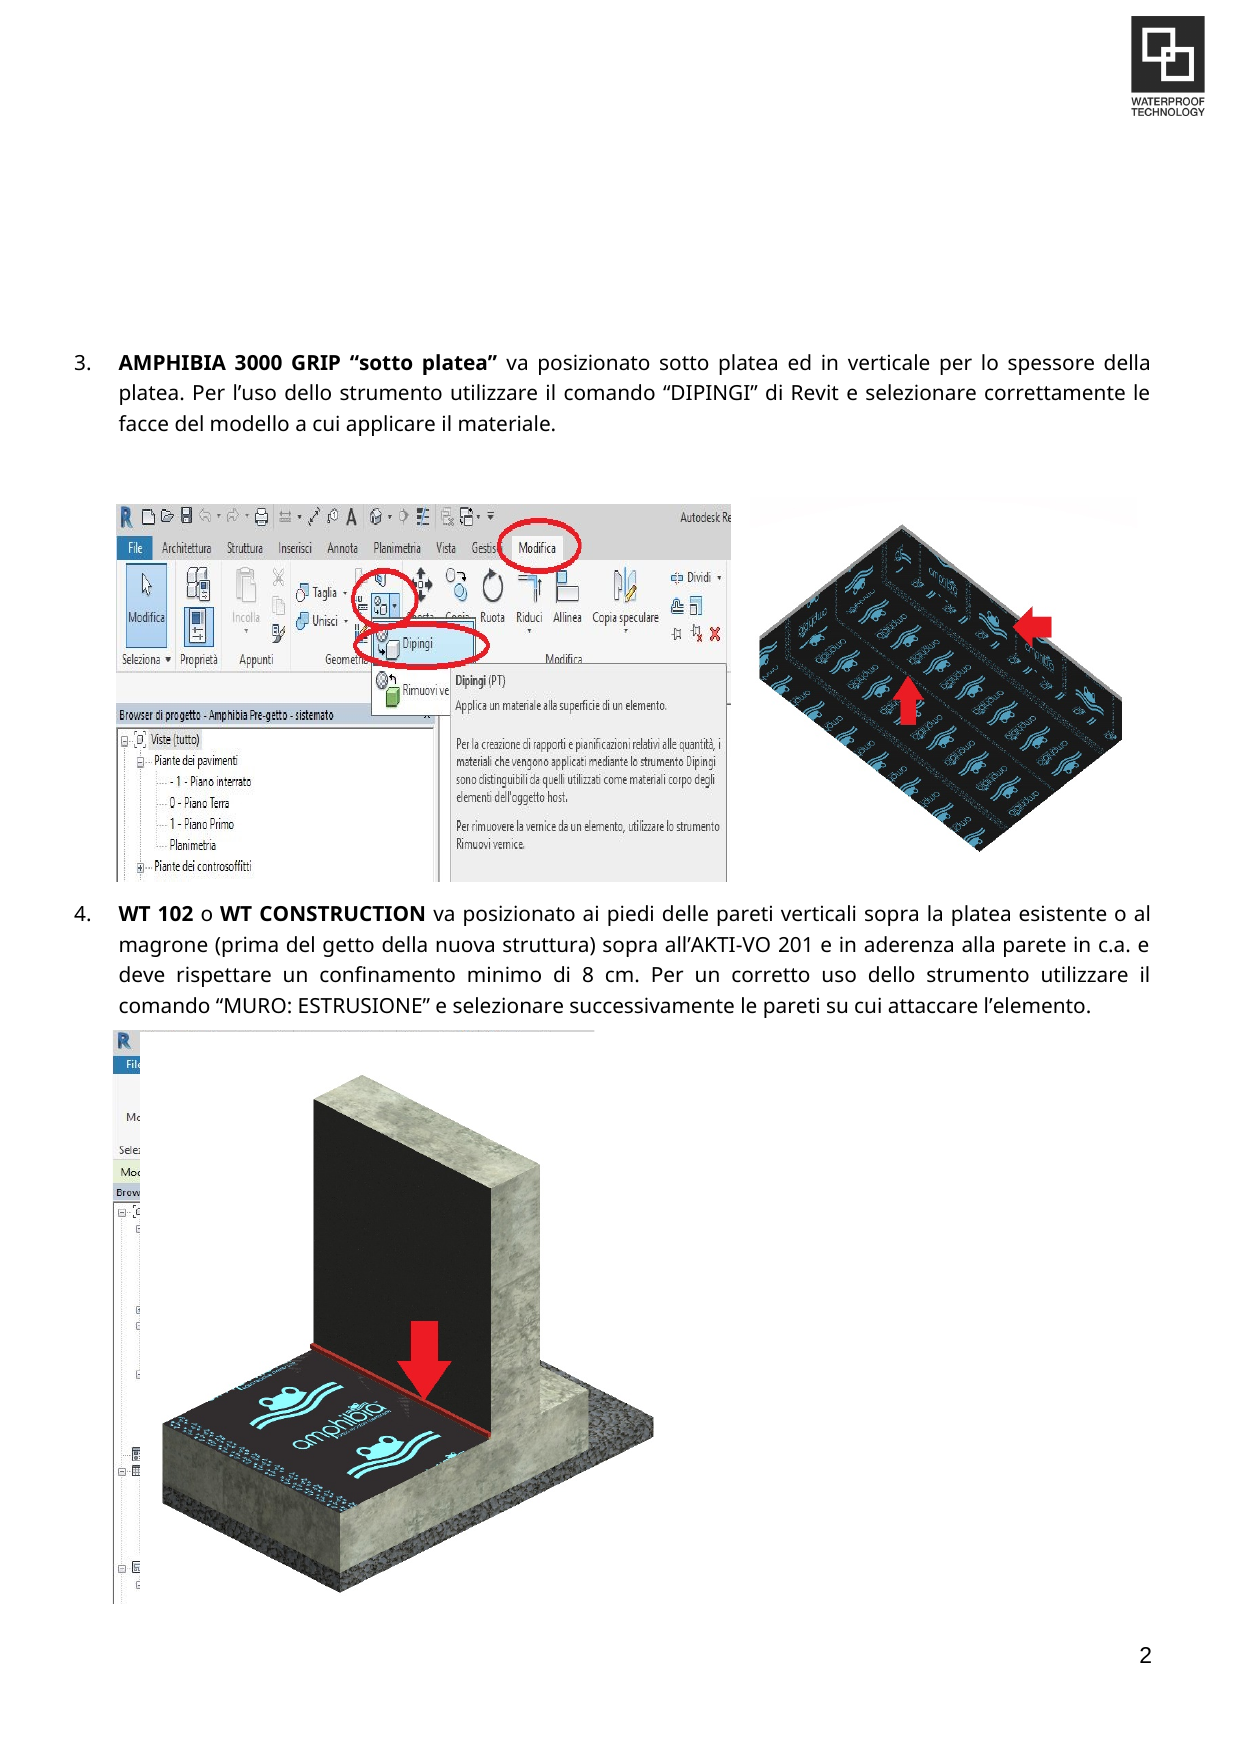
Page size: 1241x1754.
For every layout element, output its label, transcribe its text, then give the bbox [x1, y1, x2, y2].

picture [749, 497, 1138, 866]
list AMPHIBIA 3000 GRIP “sotto platea” va posizionato sotto platea ed in verticale per lo spessore della platea. Per l’uso dello strumento utilizzare il comando “DIPINGI” di Revit e selezionare correttamente le facce del modello a cui applicare il materiale. [74, 348, 1152, 438]
picture [112, 1030, 679, 1608]
picture [116, 504, 731, 882]
list WT 102 o WT CONSTRUCTION va posizionato ai piedi delle pareti verticali sopra la platea esistente o al magrone (prima del getto della nuova struttura) sopra all’AKTI-VO 201 e in aderenza alla parete in c.a. e deve rispettare un confinamento minimo di 8 cm. Per un corretto uso dello strumento utilizzare il comando “MURO: ESTRUSIONE” e selezionare successivamente le pareti su cui attaccare l’elemento. [74, 899, 1152, 1019]
picture [1131, 16, 1205, 116]
